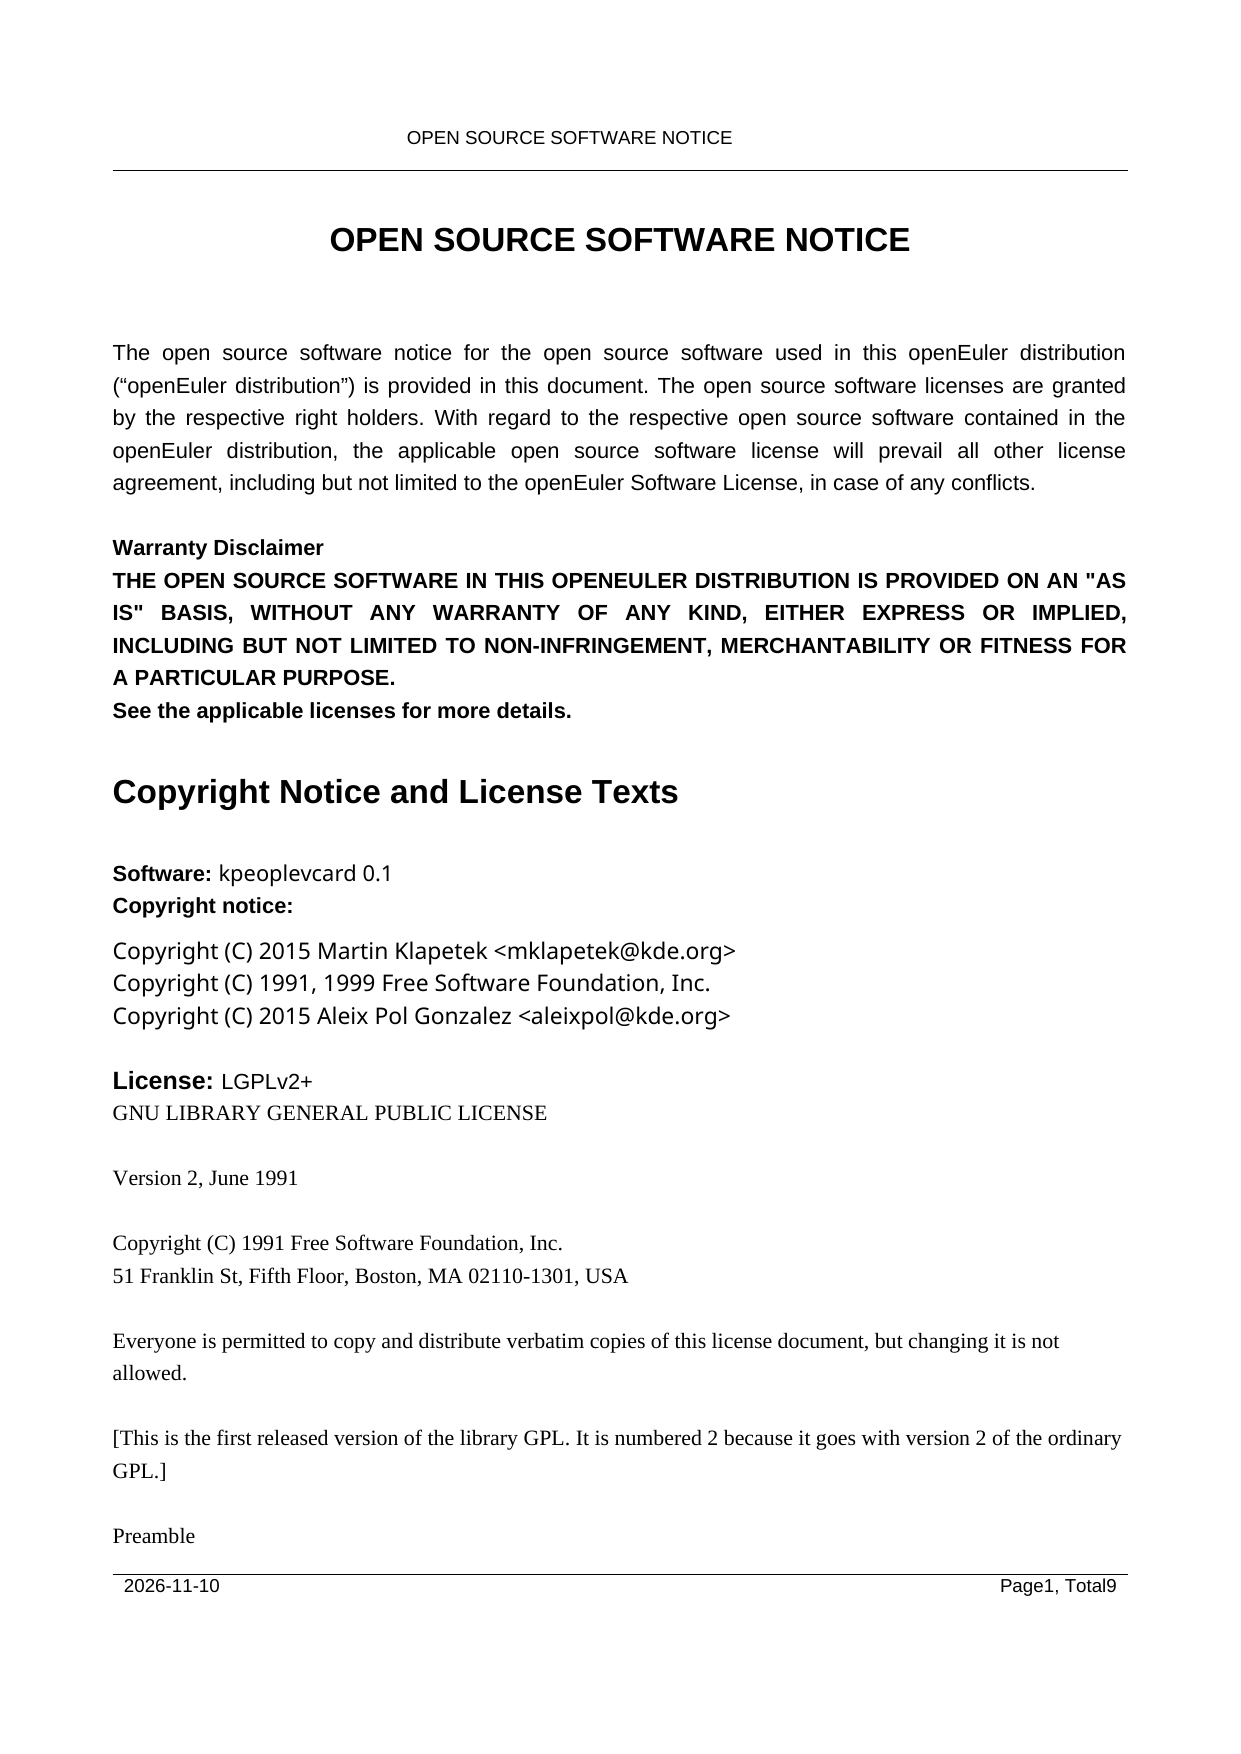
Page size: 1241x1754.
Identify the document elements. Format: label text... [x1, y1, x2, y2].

text License: LGPLv2+ [112, 1064, 1128, 1096]
text Warranty Disclaimer [112, 531, 1128, 564]
text The open source software notice for the open source software used in this openEuler distribution (“openEuler distribution”) is provided in this document. The open source software licenses are granted by the respective right holders. With regard to the respective open source software contained in the openEuler distribution, the applicable open source software license will prevail all other license agreement, including but not limited to the openEuler Software License, in case of any conflicts. [112, 336, 1128, 499]
title Software: kpeoplevcard 0.1 [112, 856, 1128, 889]
text Copyright notice: [112, 889, 1128, 921]
text Copyright Notice and License Texts [112, 759, 1128, 824]
text OPEN SOURCE SOFTWARE NOTICE [112, 206, 1128, 271]
text Copyright (C) 2015 Martin Klapetek <mklapetek@kde.org> Copyright (C) 1991, 1999 Free Software Foundation, Inc. Copyright (C) 2015 Aleix Pol Gonzalez <aleixpol@kde.org> [112, 934, 1128, 1064]
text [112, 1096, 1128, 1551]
text THE OPEN SOURCE SOFTWARE IN THIS OPENEULER DISTRIBUTION IS PROVIDED ON AN "AS IS" BASIS, WITHOUT ANY WARRANTY OF ANY KIND, EITHER EXPRESS OR IMPLIED, INCLUDING BUT NOT LIMITED TO NON-INFRINGEMENT, MERCHANTABILITY OR FITNESS FOR A PARTICULAR PURPOSE. See the applicable licenses for more details. [112, 564, 1128, 726]
